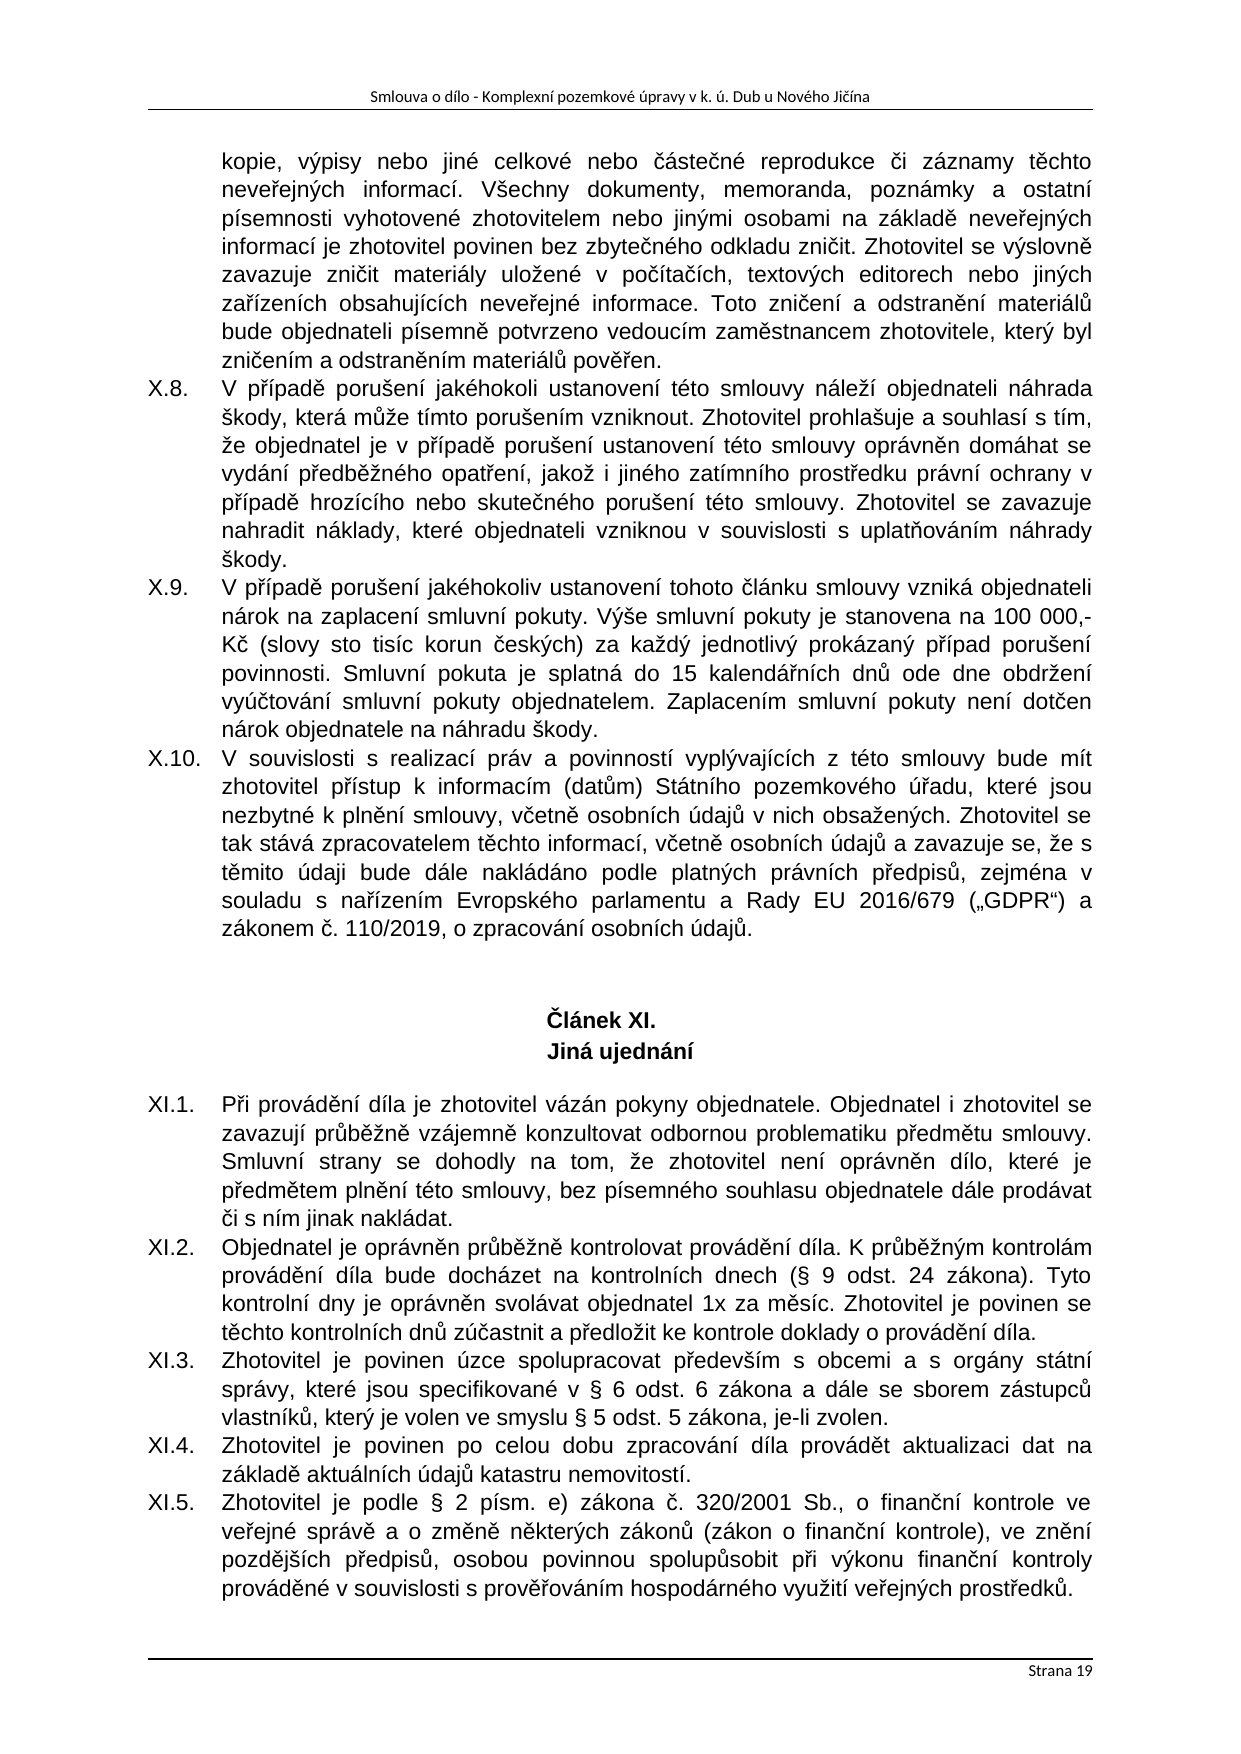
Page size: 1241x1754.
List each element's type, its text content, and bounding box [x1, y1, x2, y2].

list Zhotovitel je povinen úzce spolupracovat především s obcemi a s orgány státní správy, které jsou specifikované v § 6 odst. 6 zákona a dále se sborem zástupců vlastníků, který je volen ve smyslu § 5 odst. 5 zákona, je-li zvolen. [148, 1347, 1093, 1430]
list V souvislosti s realizací práv a povinností vyplývajících z této smlouvy bude mít zhotovitel přístup k informacím (datům) Státního pozemkového úřadu, které jsou nezbytné k plnění smlouvy, včetně osobních údajů v nich obsažených. Zhotovitel se tak stává zpracovatelem těchto informací, včetně osobních údajů a zavazuje se, že s těmito údaji bude dále nakládáno podle platných právních předpisů, zejména v souladu s nařízením Evropského parlamentu a Rady EU 2016/679 („GDPR“) a zákonem č. 110/2019, o zpracování osobních údajů. [148, 745, 1093, 942]
list Objednatel je oprávněn průběžně kontrolovat provádění díla. K průběžným kontrolám provádění díla bude docházet na kontrolních dnech (§ 9 odst. 24 zákona). Tyto kontrolní dny je oprávněn svolávat objednatel 1x za měsíc. Zhotovitel je povinen se těchto kontrolních dnů zúčastnit a předložit ke kontrole doklady o provádění díla. [148, 1233, 1093, 1345]
subtitle Jiná ujednání [148, 997, 1093, 1064]
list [148, 148, 1093, 373]
list Při provádění díla je zhotovitel vázán pokyny objednatele. Objednatel i zhotovitel se zavazují průběžně vzájemně konzultovat odbornou problematiku předmětu smlouvy. Smluvní strany se dohodly na tom, že zhotovitel není oprávněn dílo, které je předmětem plnění této smlouvy, bez písemného souhlasu objednatele dále prodávat či s ním jinak nakládat. [148, 1091, 1093, 1231]
list Zhotovitel je podle § 2 písm. e) zákona č. 320/2001 Sb., o finanční kontrole ve veřejné správě a o změně některých zákonů (zákon o finanční kontrole), ve znění pozdějších předpisů, osobou povinnou spolupůsobit při výkonu finanční kontroly prováděné v souvislosti s prověřováním hospodárného využití veřejných prostředků. [148, 1489, 1093, 1601]
list Zhotovitel je povinen po celou dobu zpracování díla provádět aktualizaci dat na základě aktuálních údajů katastru nemovitostí. [148, 1432, 1093, 1487]
list V případě porušení jakéhokoli ustanovení této smlouvy náleží objednateli náhrada škody, která může tímto porušením vzniknout. Zhotovitel prohlašuje a souhlasí s tím, že objednatel je v případě porušení ustanovení této smlouvy oprávněn domáhat se vydání předběžného opatření, jakož i jiného zatímního prostředku právní ochrany v případě hrozícího nebo skutečného porušení této smlouvy. Zhotovitel se zavazuje nahradit náklady, které objednateli vzniknou v souvislosti s uplatňováním náhrady škody. [148, 375, 1093, 572]
list V případě porušení jakéhokoliv ustanovení tohoto článku smlouvy vzniká objednateli nárok na zaplacení smluvní pokuty. Výše smluvní pokuty je stanovena na 100 000,- Kč (slovy sto tisíc korun českých) za každý jednotlivý prokázaný případ porušení povinnosti. Smluvní pokuta je splatná do 15 kalendářních dnů ode dne obdržení vyúčtování smluvní pokuty objednatelem. Zaplacením smluvní pokuty není dotčen nárok objednatele na náhradu škody. [148, 574, 1093, 743]
